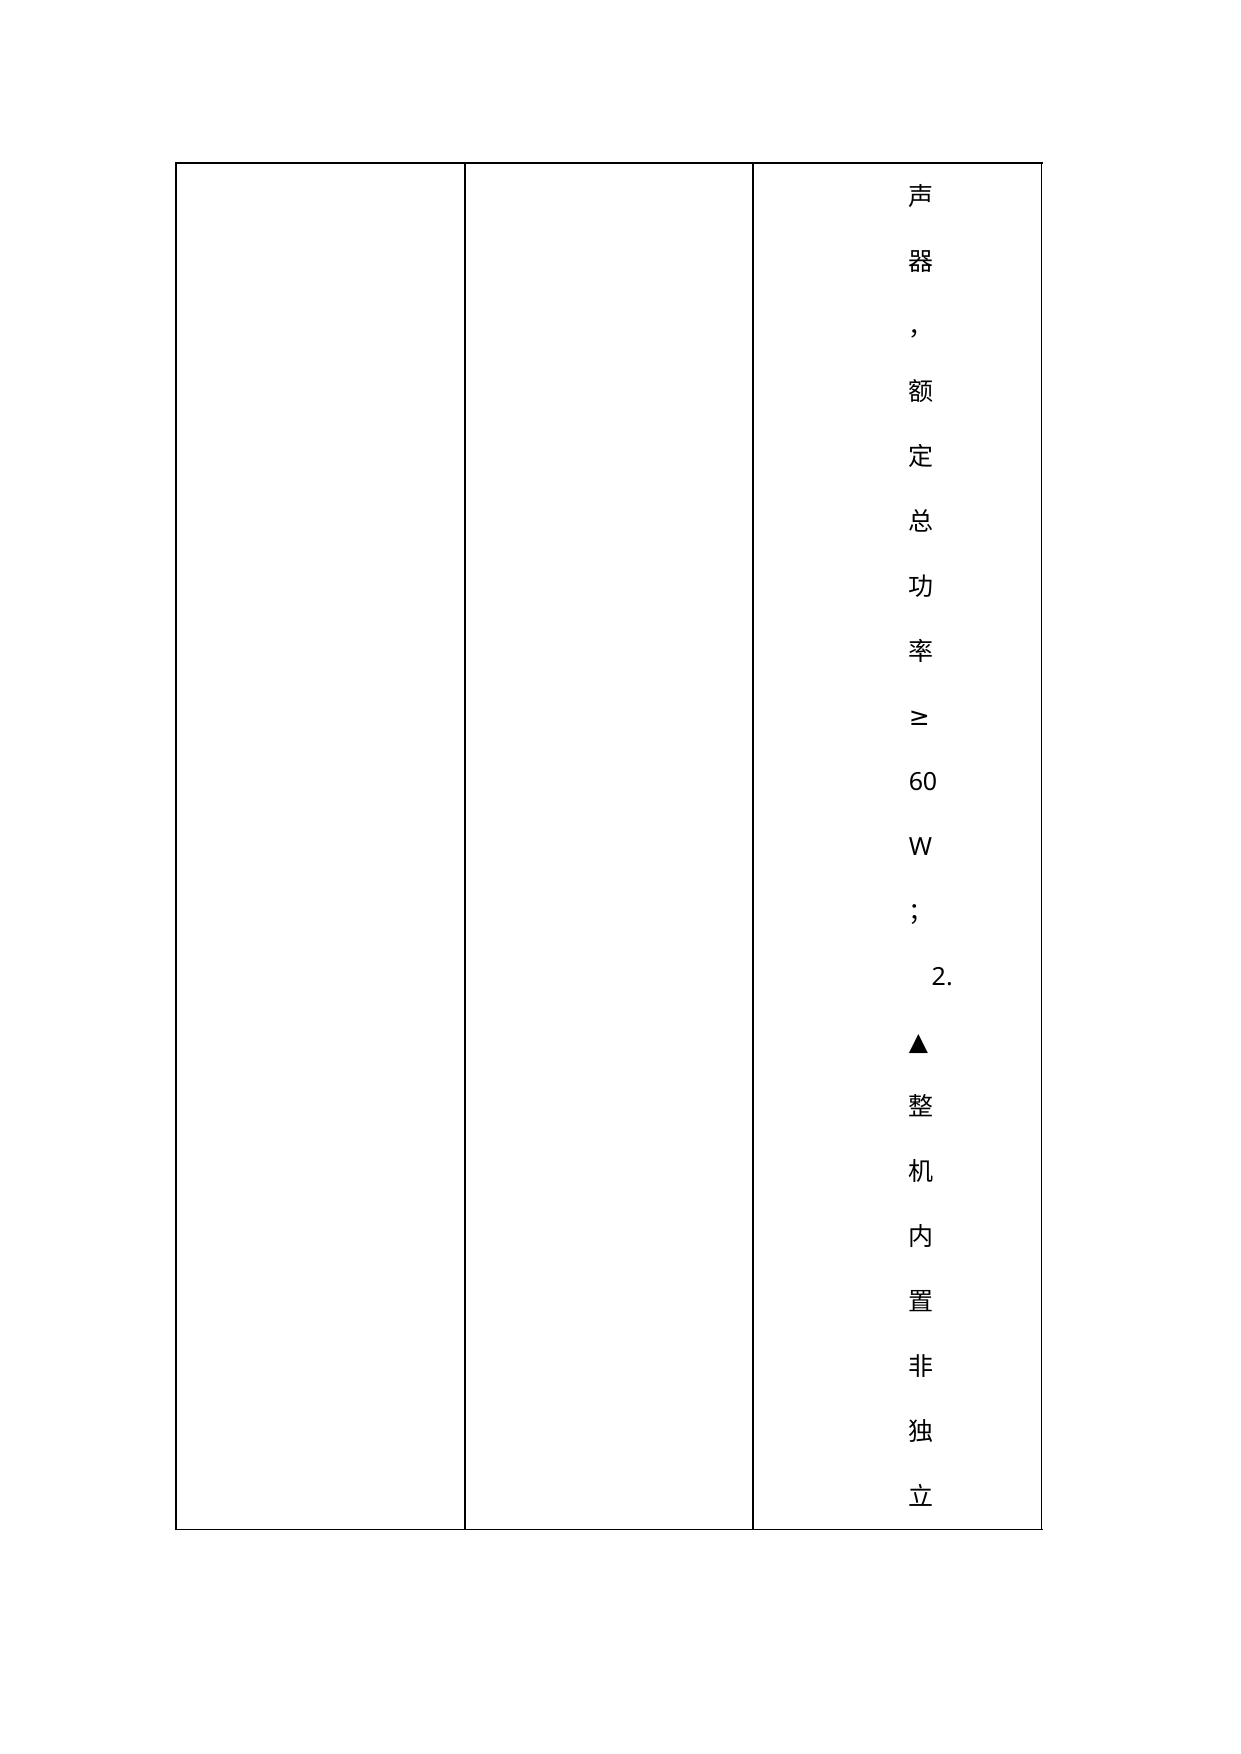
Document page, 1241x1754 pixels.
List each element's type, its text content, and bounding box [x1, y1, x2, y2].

table_cell [466, 164, 752, 1528]
table_cell 1 [177, 164, 464, 1528]
table_cell [754, 164, 1041, 1528]
